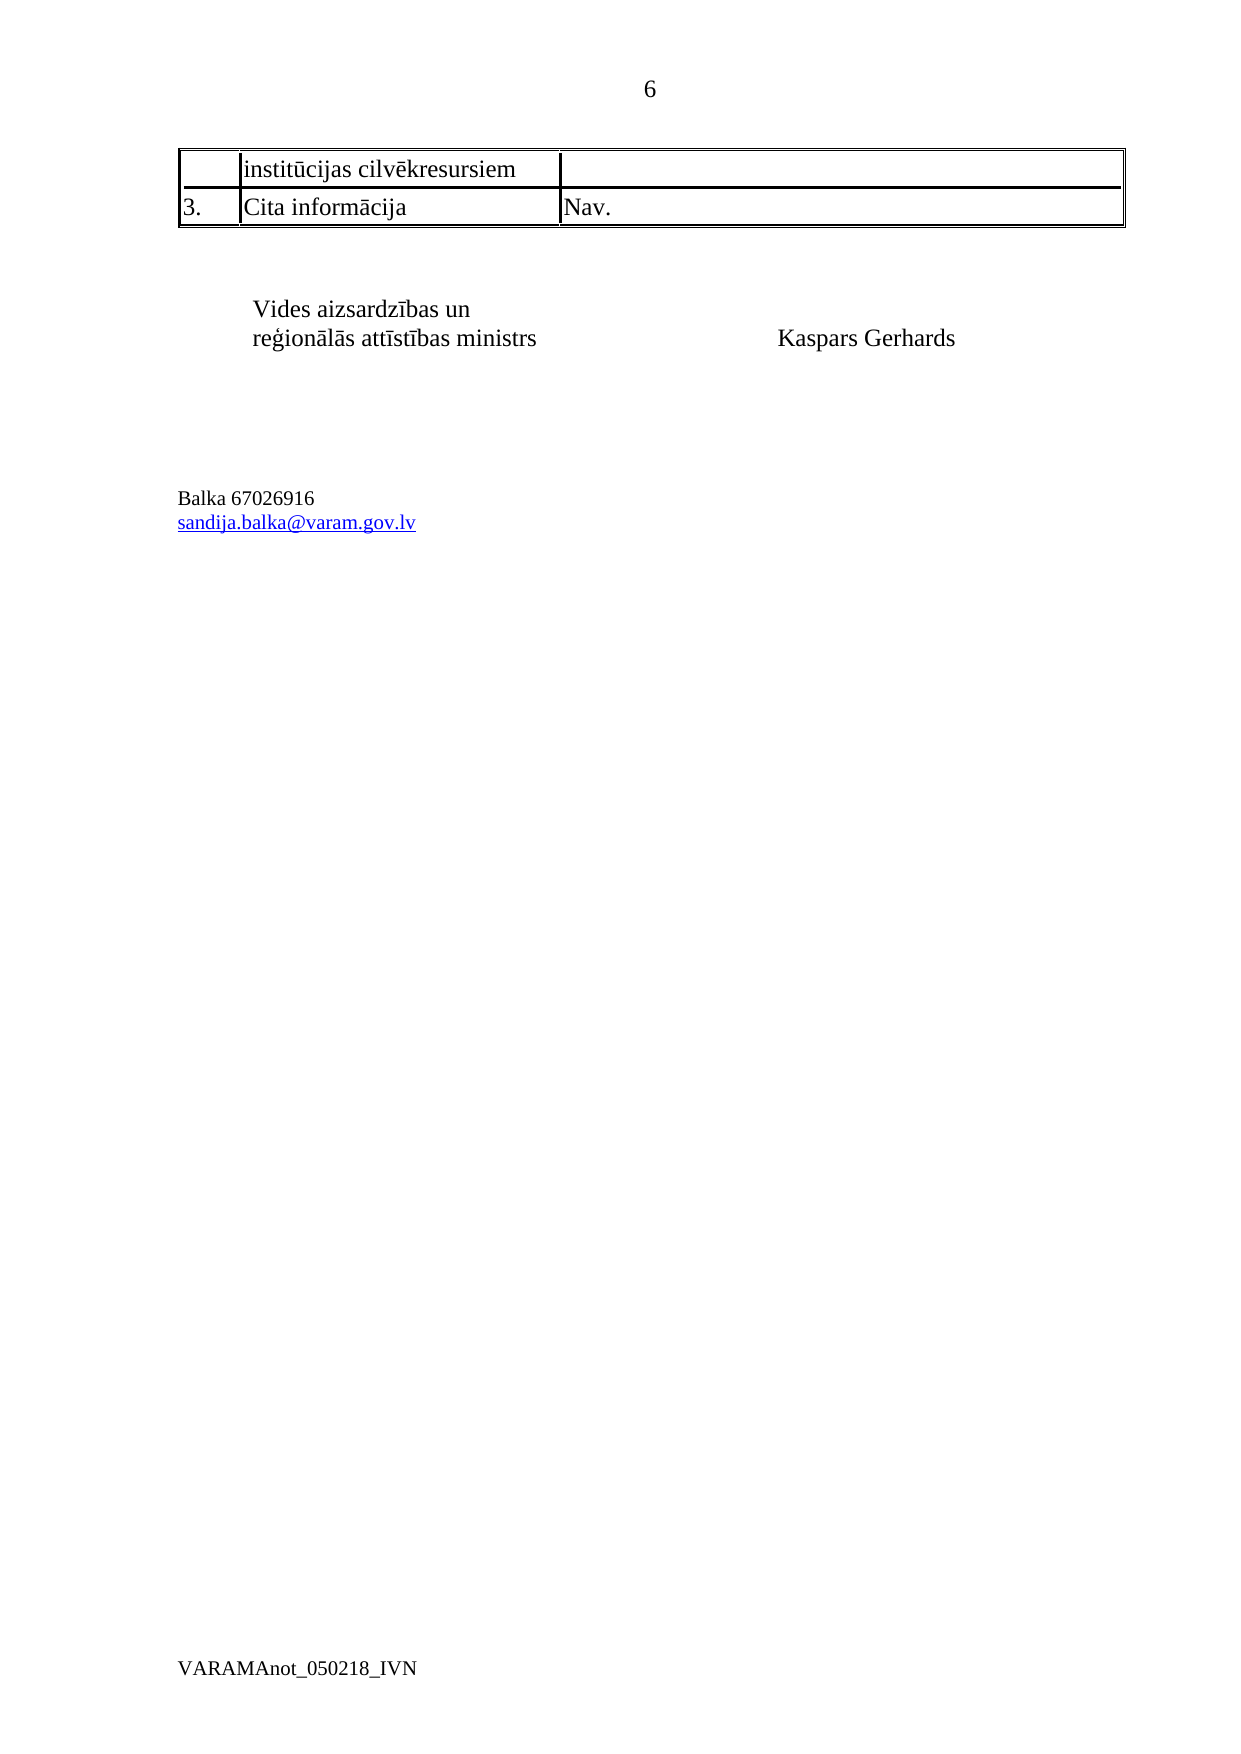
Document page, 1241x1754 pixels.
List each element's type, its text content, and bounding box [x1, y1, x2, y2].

text reģionālās attīstības ministrs Kaspars Gerhards [177, 323, 1122, 352]
table_cell 3. [181, 186, 240, 224]
table_cell 2. [180, 149, 240, 186]
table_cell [560, 151, 1123, 186]
text Vides aizsardzības un [177, 294, 1122, 323]
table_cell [240, 149, 560, 186]
table_cell Cita informācija [240, 189, 560, 224]
list sandija.balka@varam.gov.lv [177, 510, 1122, 534]
list Balka 67026916 [177, 486, 1122, 510]
table_cell Nav. [560, 186, 1123, 224]
